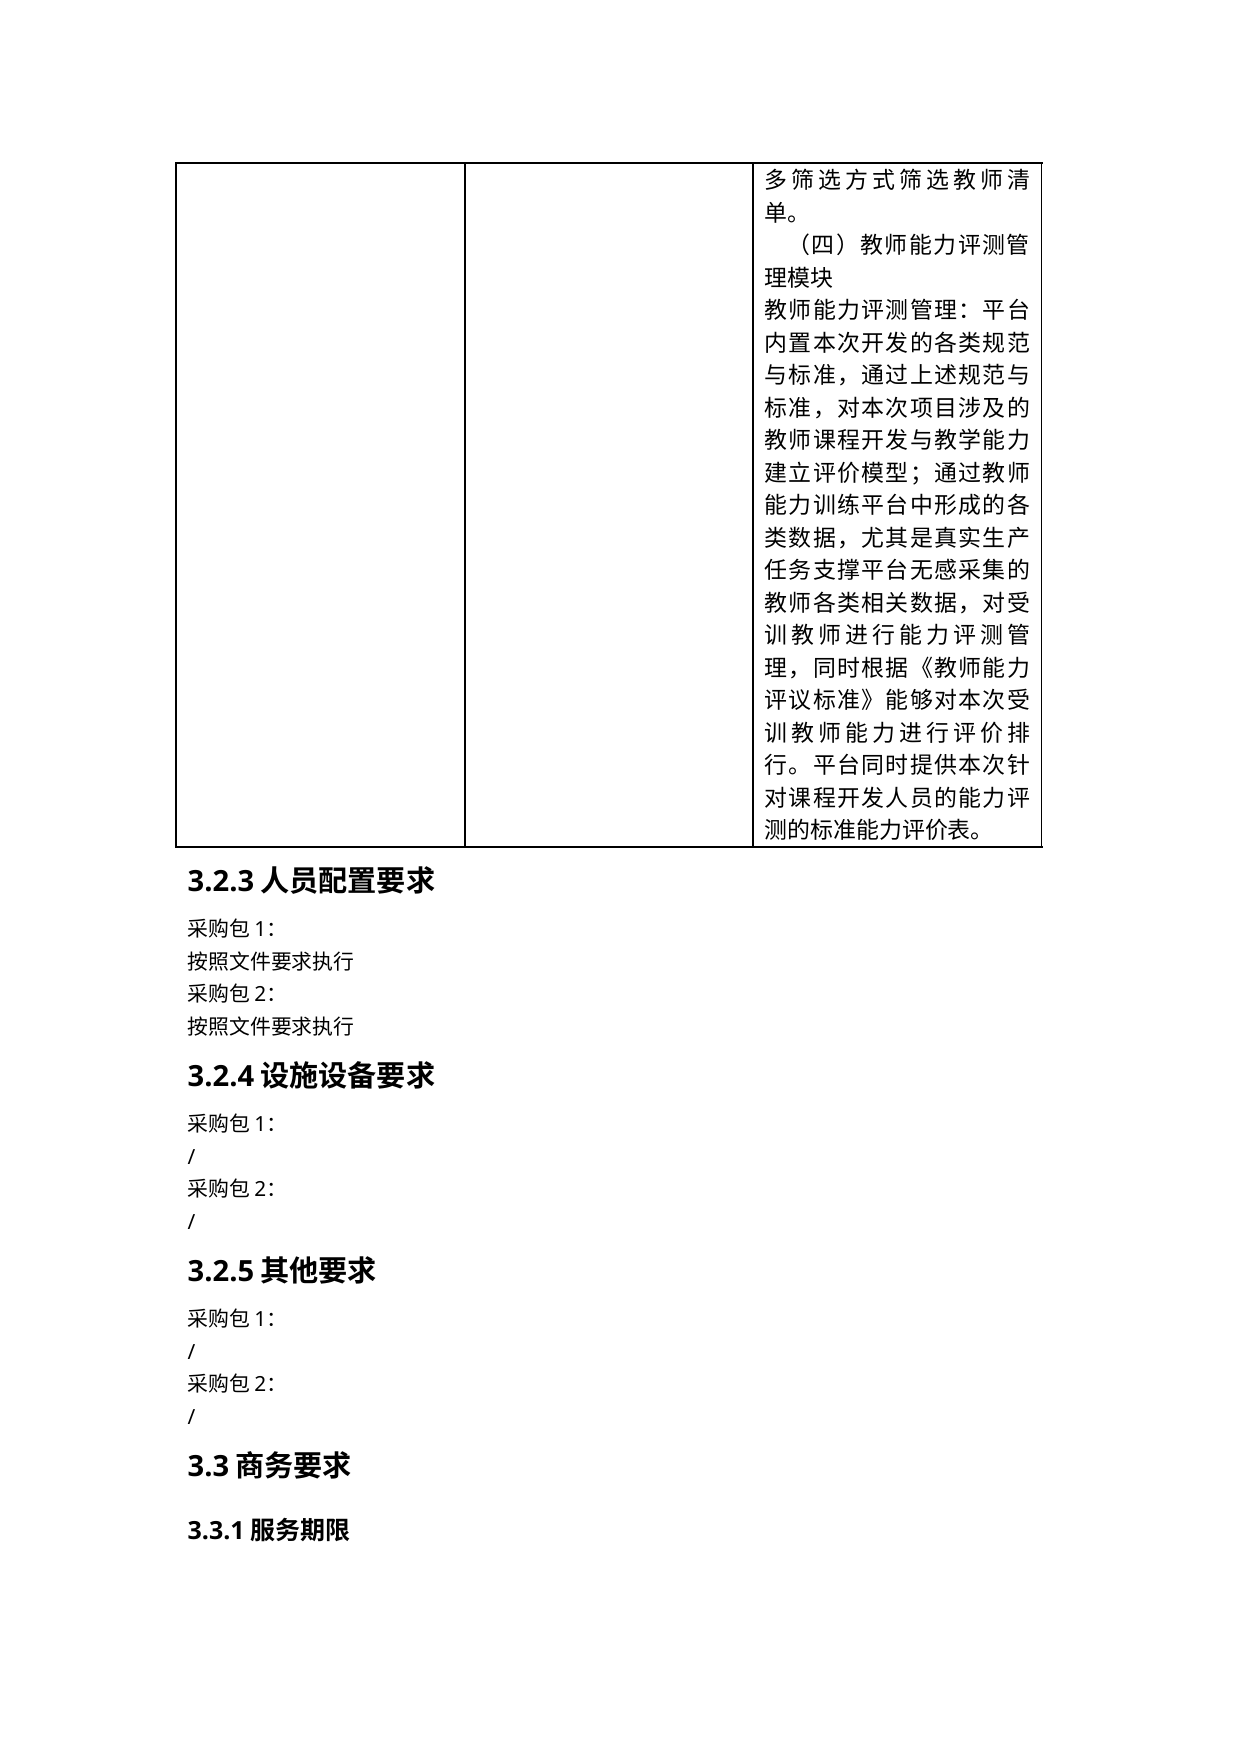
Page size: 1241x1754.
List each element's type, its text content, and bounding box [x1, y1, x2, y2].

text / [187, 1140, 1053, 1173]
text 3.2.4设施设备要求 [187, 1043, 1053, 1108]
text 3.2.5其他要求 [187, 1238, 1053, 1303]
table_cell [754, 164, 1041, 846]
text 采购包2： [187, 978, 1053, 1010]
text / [187, 1400, 1053, 1433]
text 3.3.1服务期限 [187, 1498, 1053, 1563]
text 采购包1： [187, 1303, 1053, 1335]
text 3.3商务要求 [187, 1433, 1053, 1498]
table_cell 2 [177, 164, 464, 846]
text / [187, 1335, 1053, 1368]
text 3.2.3人员配置要求 [187, 848, 1053, 913]
text 按照文件要求执行 [187, 1010, 1053, 1043]
text 采购包1： [187, 913, 1053, 945]
text 采购包2： [187, 1368, 1053, 1400]
text 采购包2： [187, 1173, 1053, 1205]
text / [187, 1205, 1053, 1238]
text 按照文件要求执行 [187, 945, 1053, 978]
table_cell ▲ [466, 164, 752, 846]
text 采购包1： [187, 1108, 1053, 1140]
